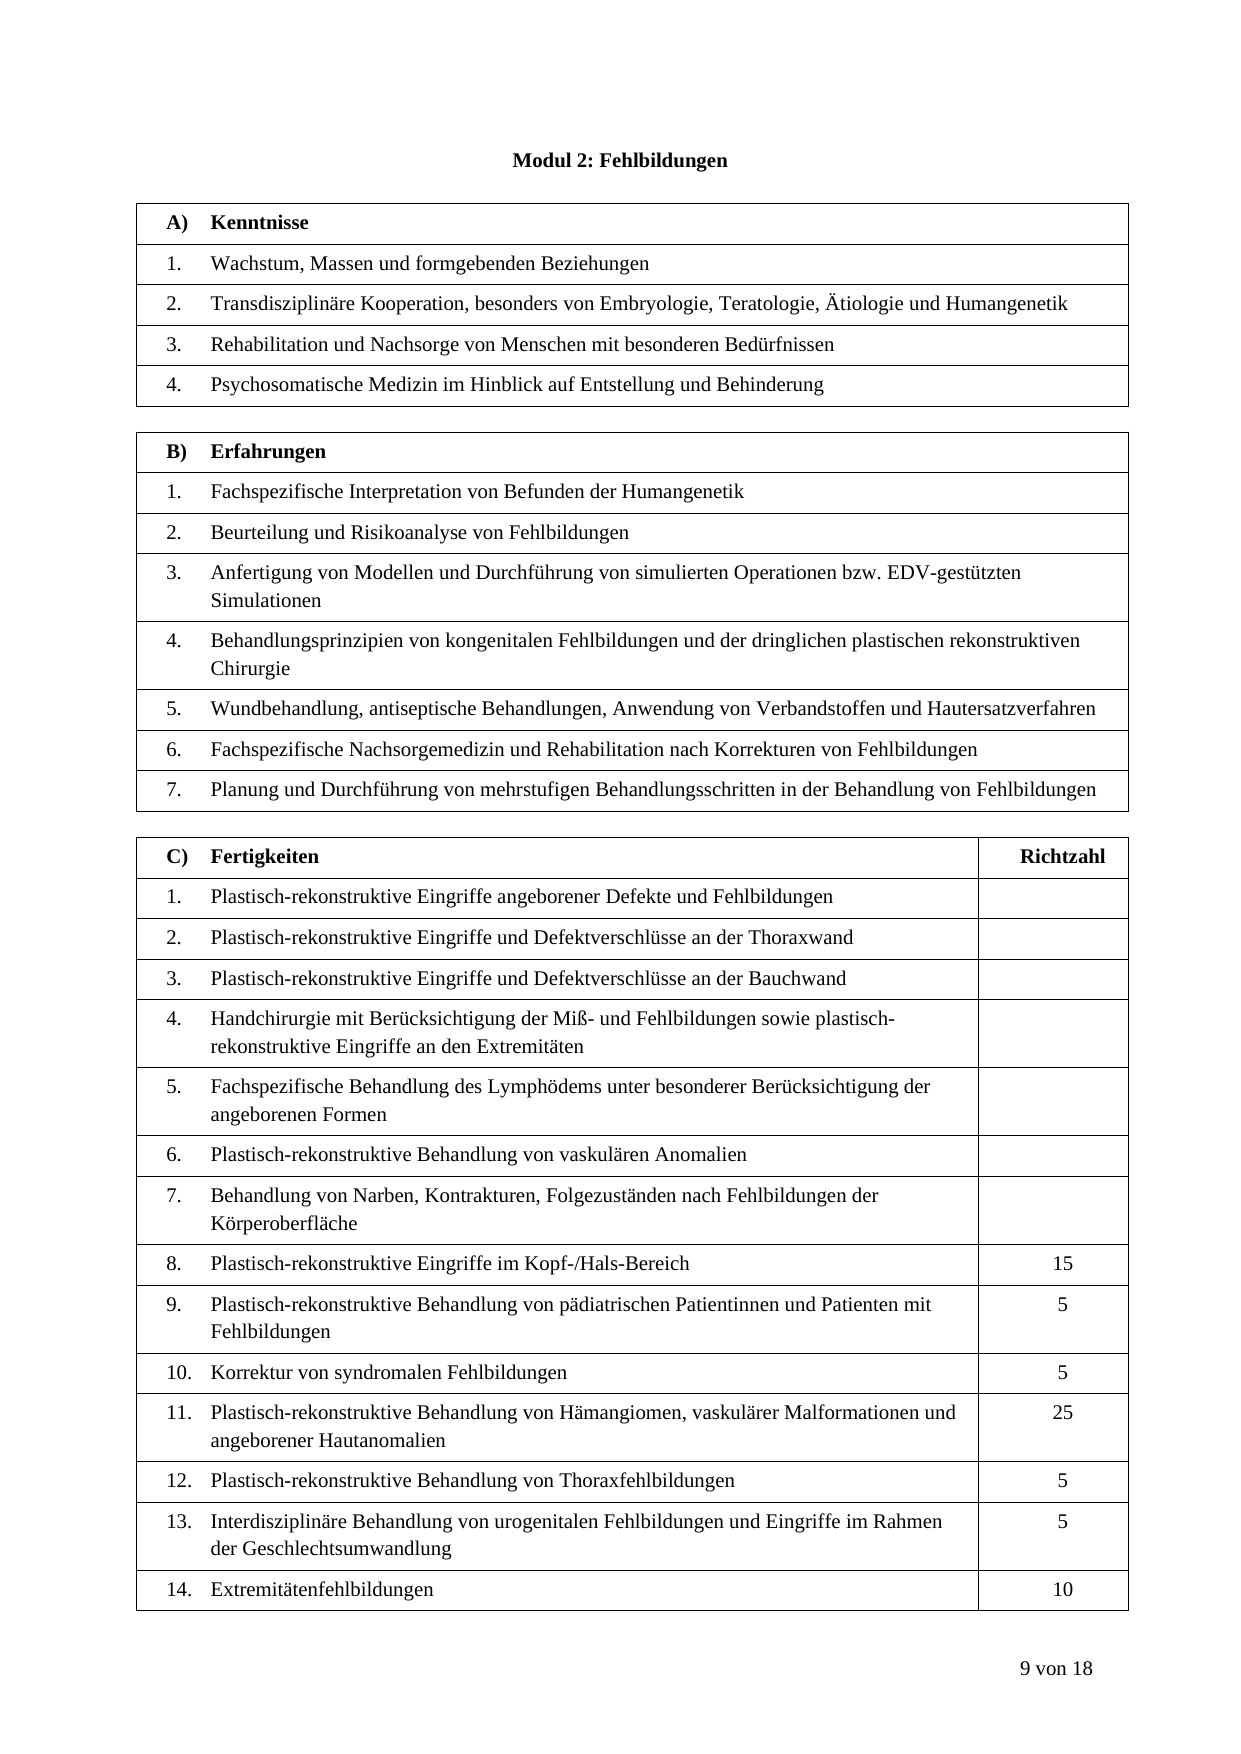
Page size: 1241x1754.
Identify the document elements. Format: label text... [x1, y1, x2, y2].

table_header Richtzahl [979, 838, 1128, 877]
table_cell 5 [979, 1462, 1128, 1502]
table_cell 5 [979, 1354, 1128, 1393]
table_cell Fachspezifische Nachsorgemedizin und Rehabilitation nach Korrekturen von Fehlbildungen [137, 731, 1128, 770]
table_header A) Kenntnisse [137, 204, 1128, 243]
table_cell Extremitätenfehlbildungen [137, 1571, 978, 1610]
table_header B) Erfahrungen [137, 433, 1128, 472]
table_cell Plastisch-rekonstruktive Behandlung von vaskulären Anomalien [137, 1136, 978, 1176]
table_cell Transdisziplinäre Kooperation, besonders von Embryologie, Teratologie, Ätiologie und Humangenetik [137, 285, 1128, 324]
table_cell 5 [979, 1503, 1128, 1570]
table_cell 15 [979, 1245, 1128, 1284]
table_cell [979, 879, 1128, 918]
table_cell [979, 1177, 1128, 1244]
table_cell Psychosomatische Medizin im Hinblick auf Entstellung und Behinderung [137, 366, 1128, 406]
table_cell 5 [979, 1286, 1128, 1353]
table_cell Plastisch-rekonstruktive Eingriffe und Defektverschlüsse an der Bauchwand [137, 960, 978, 999]
table_cell 25 [979, 1394, 1128, 1461]
table_cell Korrektur von syndromalen Fehlbildungen [137, 1354, 978, 1393]
table_cell Plastisch-rekonstruktive Eingriffe und Defektverschlüsse an der Thoraxwand [137, 919, 978, 958]
table_cell Plastisch-rekonstruktive Eingriffe angeborener Defekte und Fehlbildungen [137, 879, 978, 918]
table_cell Beurteilung und Risikoanalyse von Fehlbildungen [137, 514, 1128, 553]
table_cell Wundbehandlung, antiseptische Behandlungen, Anwendung von Verbandstoffen und Hautersatzverfahren [137, 690, 1128, 730]
table_cell Wachstum, Massen und formgebenden Beziehungen [137, 245, 1128, 284]
table_cell Anfertigung von Modellen und Durchführung von simulierten Operationen bzw. EDV-gestützten Simulationen [137, 554, 1128, 621]
table_cell Behandlung von Narben, Kontrakturen, Folgezuständen nach Fehlbildungen der Körperoberfläche [137, 1177, 978, 1244]
table_header C) Fertigkeiten [137, 838, 978, 877]
table_cell Fachspezifische Behandlung des Lymphödems unter besonderer Berücksichtigung der angeborenen Formen [137, 1068, 978, 1135]
table_cell Handchirurgie mit Berücksichtigung der Miß- und Fehlbildungen sowie plastisch-rekonstruktive Eingriffe an den Extremitäten [137, 1000, 978, 1067]
table_cell Behandlungsprinzipien von kongenitalen Fehlbildungen und der dringlichen plastischen rekonstruktiven Chirurgie [137, 622, 1128, 689]
table_cell Planung und Durchführung von mehrstufigen Behandlungsschritten in der Behandlung von Fehlbildungen [137, 771, 1128, 811]
table_cell [979, 960, 1128, 999]
table_cell Plastisch-rekonstruktive Eingriffe im Kopf-/Hals-Bereich [137, 1245, 978, 1284]
table_cell Rehabilitation und Nachsorge von Menschen mit besonderen Bedürfnissen [137, 326, 1128, 365]
table_cell Plastisch-rekonstruktive Behandlung von pädiatrischen Patientinnen und Patienten mit Fehlbildungen [137, 1286, 978, 1353]
table_cell Interdisziplinäre Behandlung von urogenitalen Fehlbildungen und Eingriffe im Rahmen der Geschlechtsumwandlung [137, 1503, 978, 1570]
table_cell [979, 919, 1128, 958]
table_cell [979, 1000, 1128, 1067]
table_cell Plastisch-rekonstruktive Behandlung von Thoraxfehlbildungen [137, 1462, 978, 1502]
table_cell 10 [979, 1571, 1128, 1610]
table_cell Plastisch-rekonstruktive Behandlung von Hämangiomen, vaskulärer Malformationen und angeborener Hautanomalien [137, 1394, 978, 1461]
table_cell Fachspezifische Interpretation von Befunden der Humangenetik [137, 473, 1128, 513]
table_cell [979, 1136, 1128, 1176]
text Modul 2: Fehlbildungen [148, 148, 1092, 172]
table_cell [979, 1068, 1128, 1135]
